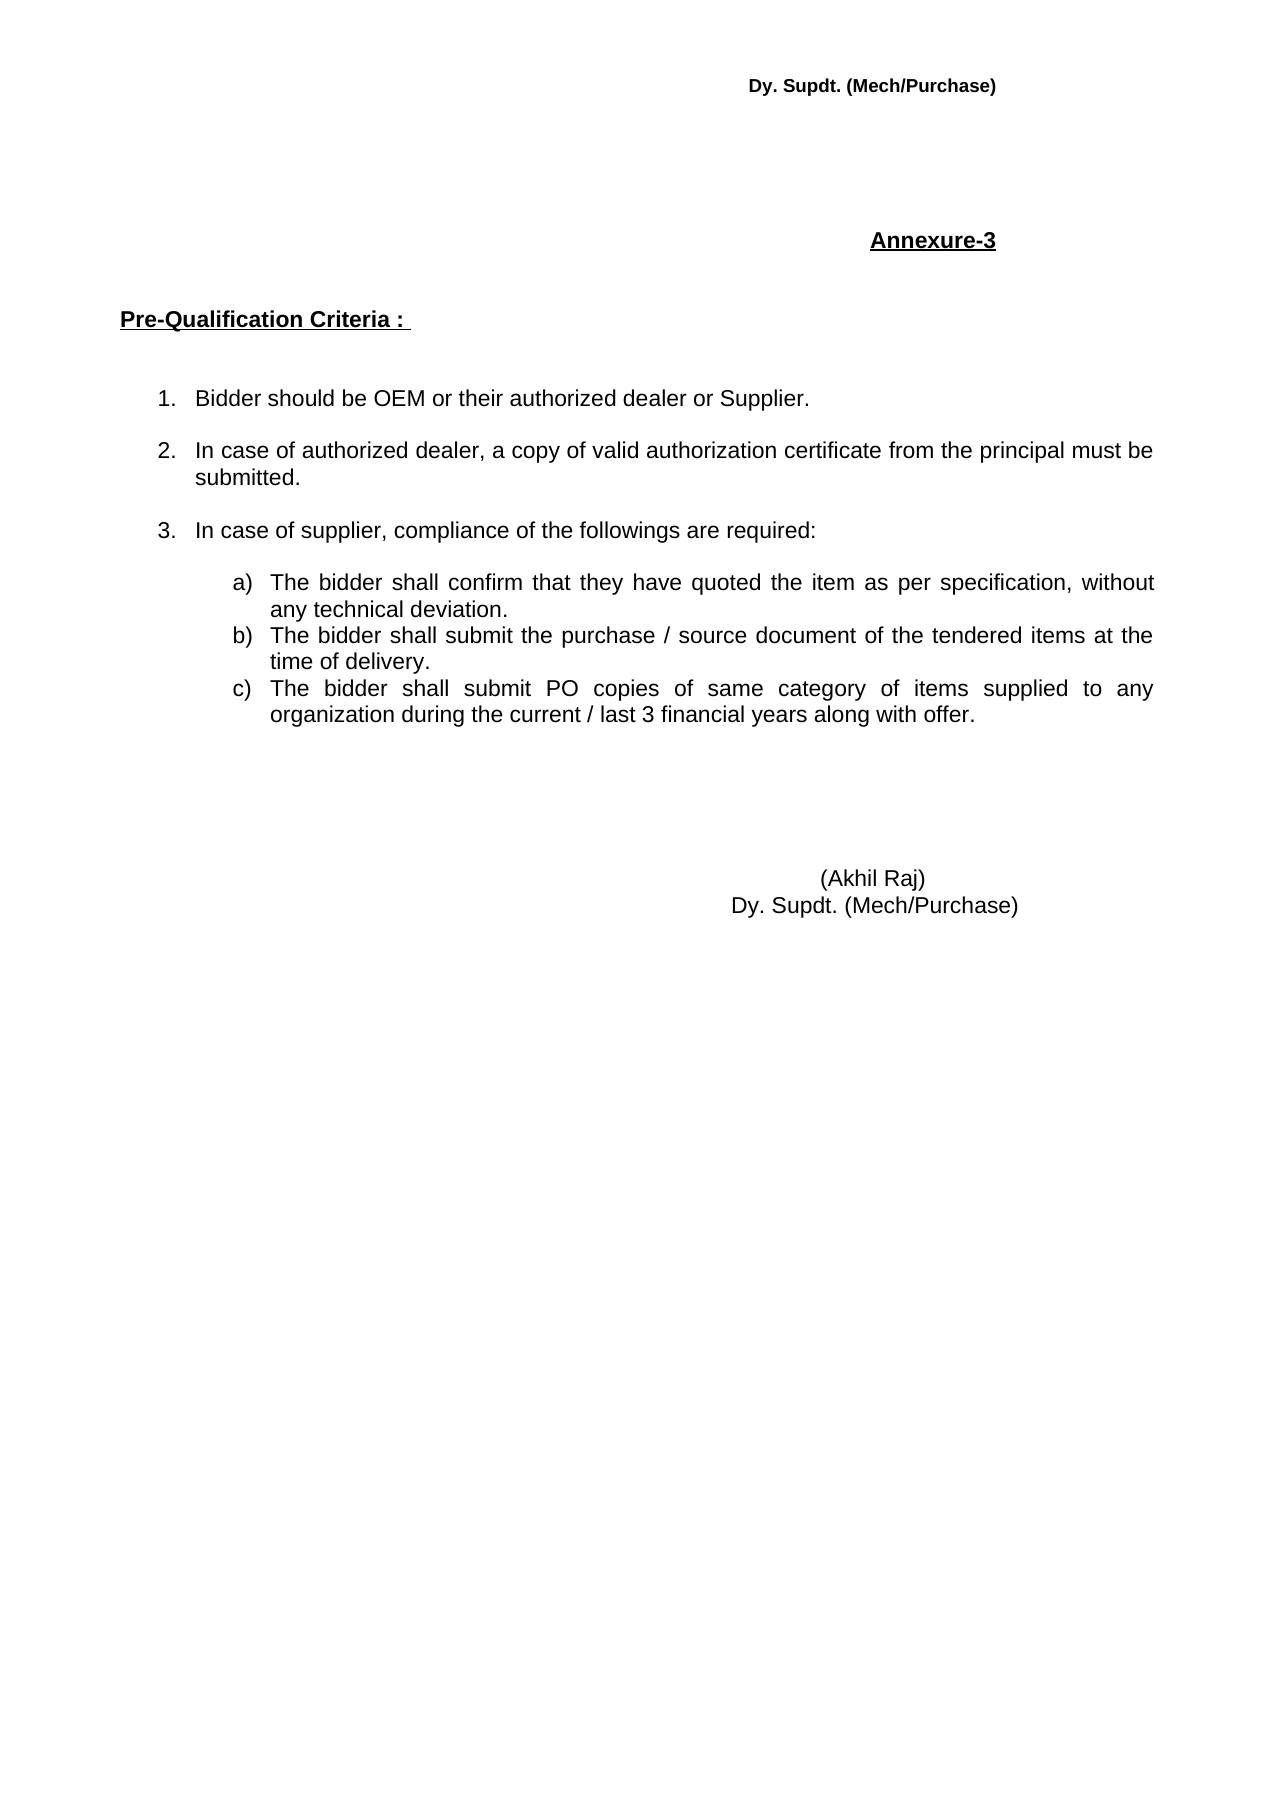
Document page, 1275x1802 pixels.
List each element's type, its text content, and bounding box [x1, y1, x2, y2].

list The bidder shall submit PO copies of same category of items supplied to any organization during the current / last 3 financial years along with offer. [232, 675, 1155, 727]
list In case of authorized dealer, a copy of valid authorization certificate from the principal must be submitted. [157, 437, 1155, 490]
list In case of supplier, compliance of the followings are required: [157, 517, 1155, 543]
list Bidder should be OEM or their authorized dealer or Supplier. [157, 385, 1155, 411]
text Dy. Supdt. (Mech/Purchase) [120, 892, 1155, 918]
text Annexure-3 [795, 227, 1155, 253]
text Pre-Qualification Criteria : [120, 306, 1155, 332]
list The bidder shall submit the purchase / source document of the tendered items at the time of delivery. [232, 622, 1155, 675]
text Dy. Supdt. (Mech/Purchase) [120, 75, 1155, 97]
text (Akhil Raj) [120, 865, 1155, 892]
list The bidder shall confirm that they have quoted the item as per specification, without any technical deviation. [232, 569, 1155, 622]
